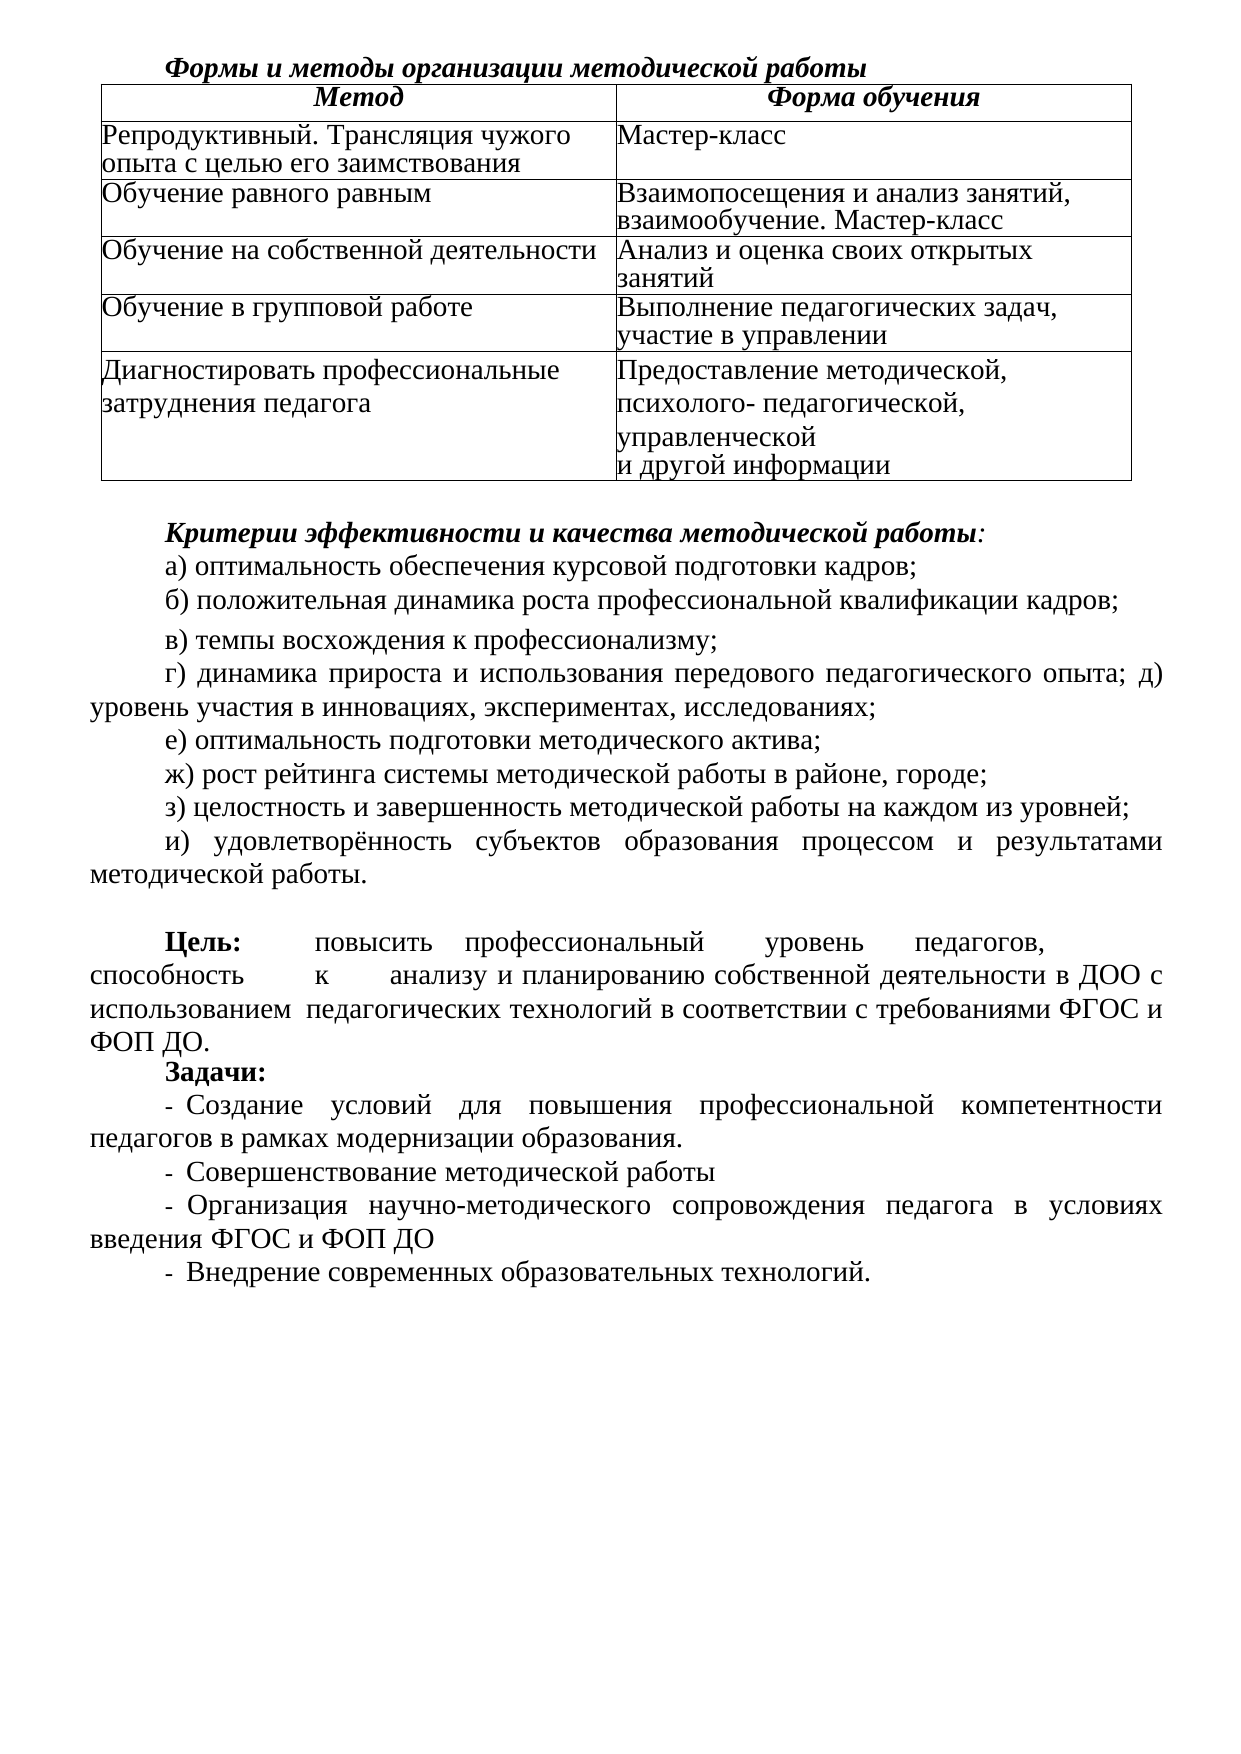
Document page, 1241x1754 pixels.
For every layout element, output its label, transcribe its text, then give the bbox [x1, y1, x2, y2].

table_header Форма обучения [617, 85, 1131, 121]
table_cell Диагностировать профессиональные затруднения педагога [102, 352, 616, 480]
text з) целостность и завершенность методической работы на каждом из уровней; [89, 789, 1163, 823]
text и) удовлетворённость субъектов образования процессом и результатами методической работы. [89, 823, 1163, 890]
table_cell Мастер-класс [617, 122, 1131, 179]
table_cell Обучение на собственной деятельности [102, 237, 616, 293]
text г) динамика прироста и использования передового педагогического опыта; д) уровень участия в инновациях, экспериментах, исследованиях; [89, 655, 1163, 722]
subtitle Задачи: [89, 1058, 1163, 1087]
table_cell Обучение равного равным [102, 180, 616, 236]
subtitle Формы и методы организации методической работы [89, 50, 1122, 83]
list Совершенствование методической работы [89, 1154, 1163, 1187]
table_cell Выполнение педагогических задач, участие в управлении [617, 295, 1131, 351]
table_cell Репродуктивный. Трансляция чужого опыта с целью его заимствования [102, 122, 616, 179]
table_cell Обучение в групповой работе [102, 295, 616, 351]
text е) оптимальность подготовки методического актива; [89, 722, 1163, 756]
table_header Метод [102, 85, 616, 121]
table_cell Анализ и оценка своих открытых занятий [617, 237, 1131, 293]
text ж) рост рейтинга системы методической работы в районе, городе; [89, 756, 1163, 789]
text б) положительная динамика роста профессиональной квалификации кадров; [89, 582, 1163, 616]
table_cell Взаимопосещения и анализ занятий, взаимообучение. Мастер-класс [617, 180, 1131, 236]
list Создание условий для повышения профессиональной компетентности педагогов в рамках модернизации образования. [89, 1087, 1163, 1154]
text Критерии эффективности и качества методической работы: [89, 515, 1163, 548]
text в) темпы восхождения к профессионализму; [89, 622, 1163, 655]
text Цель: повысить профессиональный уровень педагогов, способность к анализу и планированию собственной деятельности в ДОО с использованием педагогических технологий в соответствии с требованиями ФГОС и ФОП ДО. [89, 924, 1163, 1058]
list Организация научно-методического сопровождения педагога в условиях введения ФГОС и ФОП ДО [89, 1187, 1163, 1254]
table_cell Предоставление методической, психолого- педагогической, управленческой и другой информации [617, 352, 1131, 480]
list Внедрение современных образовательных технологий. [89, 1254, 1163, 1288]
text а) оптимальность обеспечения курсовой подготовки кадров; [89, 548, 1163, 582]
